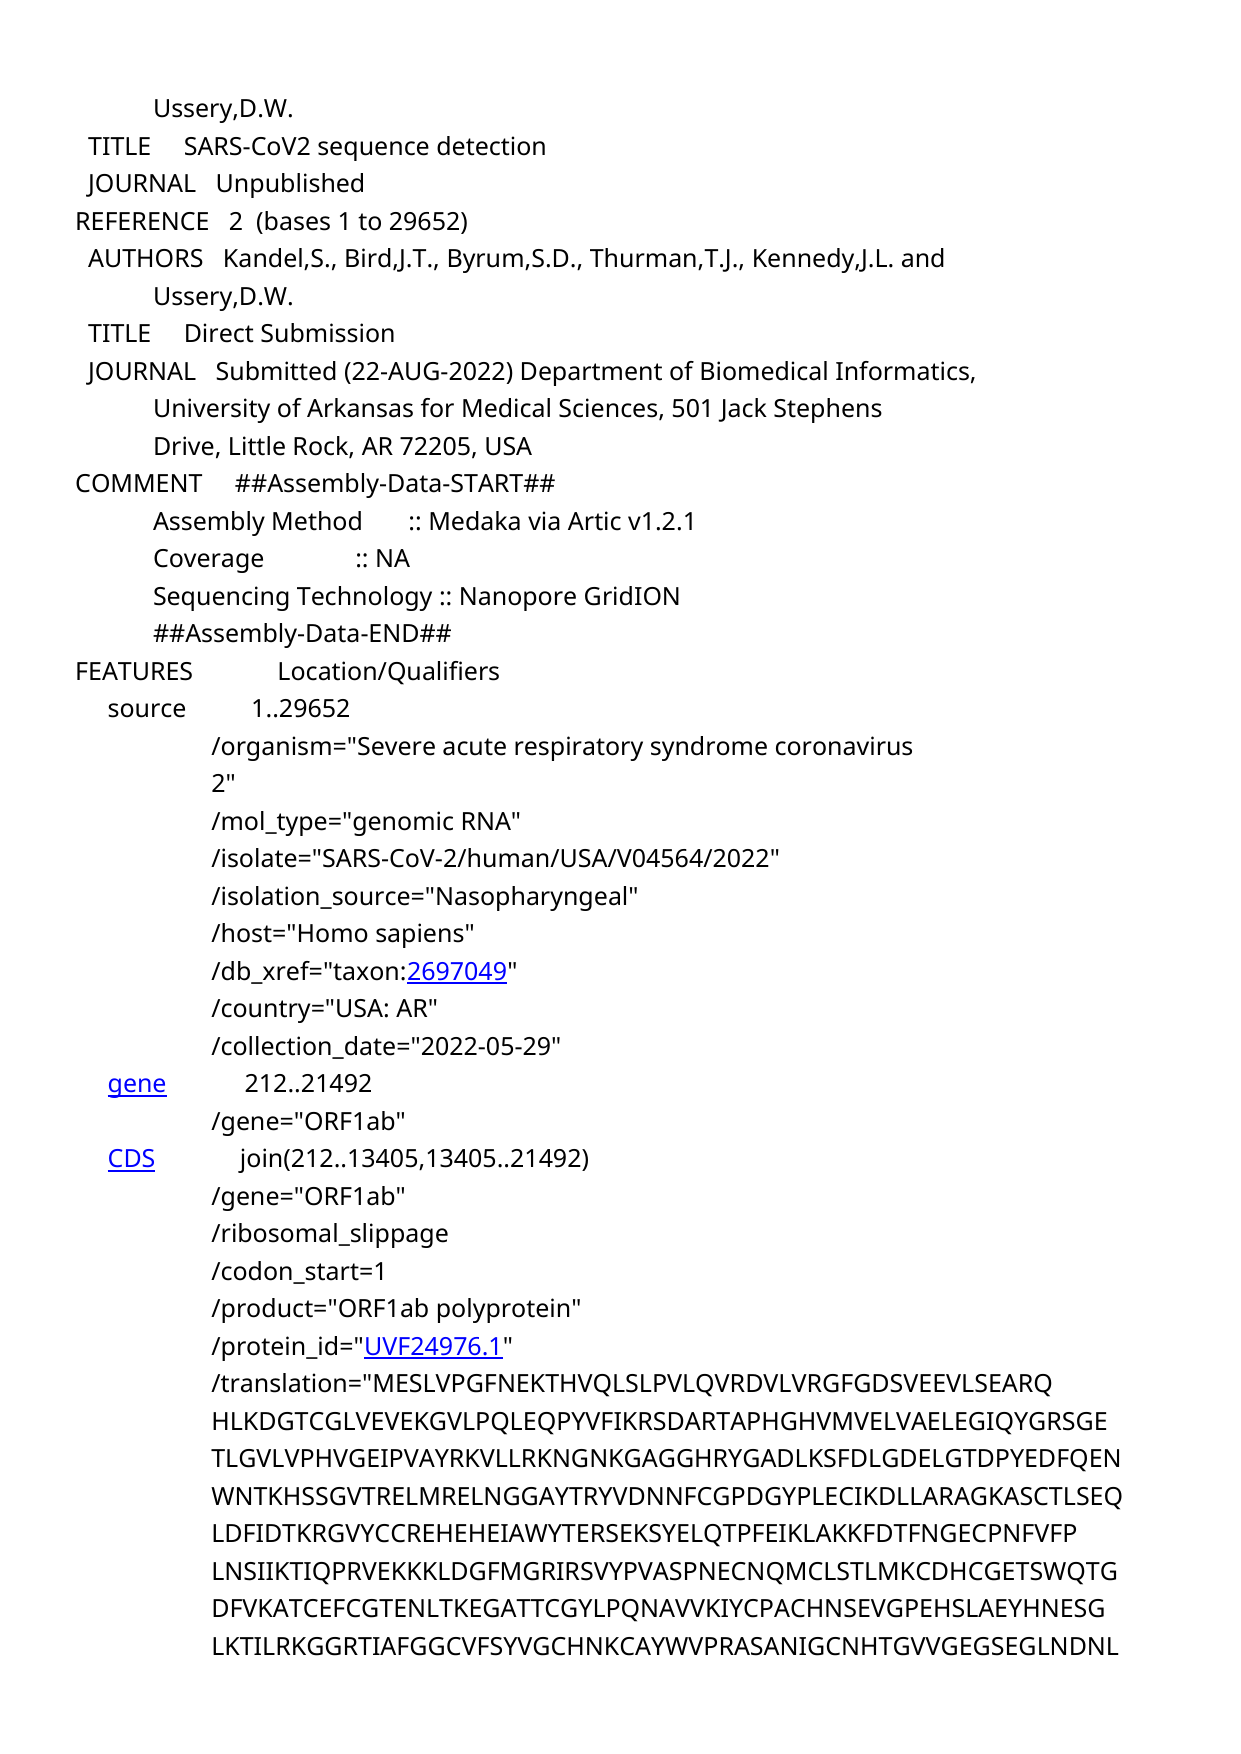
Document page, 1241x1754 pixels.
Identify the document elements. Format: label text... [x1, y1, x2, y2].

text COMMENT ##Assembly-Data-START## [75, 464, 1165, 502]
text Ussery,D.W. [75, 89, 1165, 127]
text TITLE SARS-CoV2 sequence detection [75, 127, 1165, 164]
text /db_xref="taxon:2697049" [75, 952, 1165, 989]
text REFERENCE 2 (bases 1 to 29652) [75, 202, 1165, 239]
text /host="Homo sapiens" [75, 914, 1165, 952]
text LKTILRKGGRTIAFGGCVFSYVGCHNKCAYWVPRASANIGCNHTGVVGEGSEGLNDNL [75, 1627, 1165, 1664]
text /organism="Severe acute respiratory syndrome coronavirus [75, 727, 1165, 764]
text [75, 239, 1165, 277]
text University of Arkansas for Medical Sciences, 501 Jack Stephens [75, 389, 1165, 427]
text /translation="MESLVPGFNEKTHVQLSLPVLQVRDVLVRGFGDSVEEVLSEARQ [75, 1364, 1165, 1402]
text TITLE Direct Submission [75, 314, 1165, 352]
text ##Assembly-Data-END## [75, 614, 1165, 652]
text /codon_start=1 [75, 1252, 1165, 1289]
text LDFIDTKRGVYCCREHEHEIAWYTERSEKSYELQTPFEIKLAKKFDTFNGECPNFVFP [75, 1514, 1165, 1552]
text 2" [75, 764, 1165, 802]
text JOURNAL Submitted (22-AUG-2022) Department of Biomedical Informatics, [75, 352, 1165, 389]
text source 1..29652 [75, 689, 1165, 727]
text Coverage :: NA [75, 539, 1165, 577]
text FEATURES Location/Qualifiers [75, 652, 1165, 689]
text Drive, Little Rock, AR 72205, USA [75, 427, 1165, 464]
text TLGVLVPHVGEIPVAYRKVLLRKNGNKGAGGHRYGADLKSFDLGDELGTDPYEDFQEN [75, 1439, 1165, 1477]
text /protein_id="UVF24976.1" [75, 1327, 1165, 1364]
text /isolation_source="Nasopharyngeal" [75, 877, 1165, 914]
text LNSIIKTIQPRVEKKKLDGFMGRIRSVYPVASPNECNQMCLSTLMKCDHCGETSWQTG [75, 1552, 1165, 1589]
text /isolate="SARS-CoV-2/human/USA/V04564/2022" [75, 839, 1165, 877]
text DFVKATCEFCGTENLTKEGATTCGYLPQNAVVKIYCPACHNSEVGPEHSLAEYHNESG [75, 1589, 1165, 1627]
text /collection_date="2022-05-29" [75, 1027, 1165, 1064]
text Assembly Method :: Medaka via Artic v1.2.1 [75, 502, 1165, 539]
text CDS join(212..13405,13405..21492) [75, 1139, 1165, 1177]
text Ussery,D.W. [75, 277, 1165, 314]
text /mol_type="genomic RNA" [75, 802, 1165, 839]
text gene 212..21492 [75, 1064, 1165, 1102]
text /gene="ORF1ab" [75, 1177, 1165, 1214]
text JOURNAL Unpublished [75, 164, 1165, 202]
text /ribosomal_slippage [75, 1214, 1165, 1252]
text Sequencing Technology :: Nanopore GridION [75, 577, 1165, 614]
text HLKDGTCGLVEVEKGVLPQLEQPYVFIKRSDARTAPHGHVMVELVAELEGIQYGRSGE [75, 1402, 1165, 1439]
text /gene="ORF1ab" [75, 1102, 1165, 1139]
text /product="ORF1ab polyprotein" [75, 1289, 1165, 1327]
text /country="USA: AR" [75, 989, 1165, 1027]
text WNTKHSSGVTRELMRELNGGAYTRYVDNNFCGPDGYPLECIKDLLARAGKASCTLSEQ [75, 1477, 1165, 1514]
